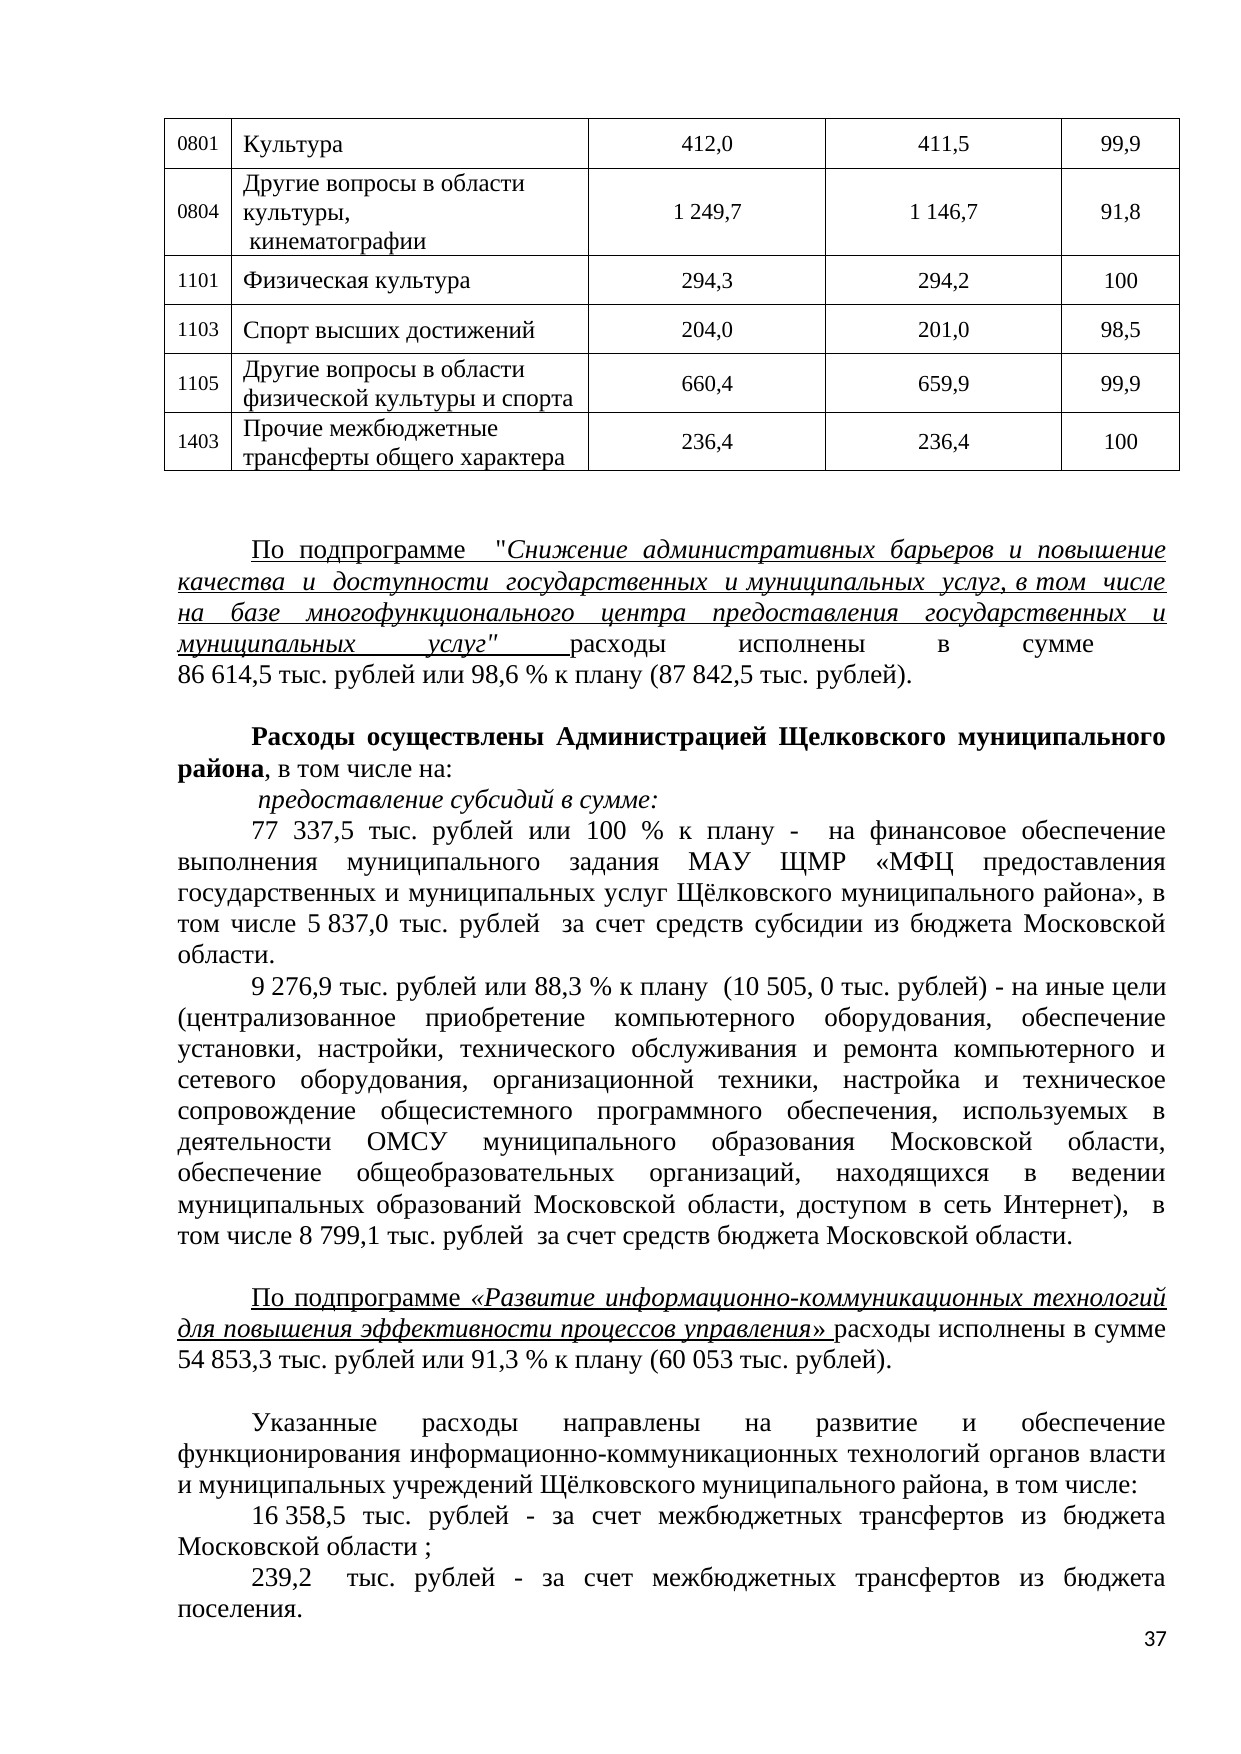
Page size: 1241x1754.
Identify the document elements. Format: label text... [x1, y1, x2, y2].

text предоставление субсидий в сумме: [177, 783, 1167, 814]
table_cell 99,9 [1062, 354, 1179, 412]
table_cell 91,8 [1062, 169, 1179, 255]
table_cell 1403 [165, 413, 231, 470]
table_cell Прочие межбюджетные трансферты общего характера [232, 413, 588, 470]
table_cell 99,9 [1062, 119, 1179, 167]
table_cell 0801 [165, 119, 231, 167]
table_cell 236,4 [589, 413, 825, 470]
text 77 337,5 тыс. рублей или 100 % к плану - на финансовое обеспечение выполнения муниципального задания МАУ ЩМР «МФЦ предоставления государственных и муниципальных услуг Щёлковского муниципального района», в том числе 5 837,0 тыс. рублей за счет средств субсидии из бюджета Московской области. [177, 814, 1167, 970]
table_cell Спорт высших достижений [232, 305, 588, 353]
table_cell 100 [1062, 256, 1179, 304]
text Расходы осуществлены Администрацией Щелковского муниципального района, в том числе на: [177, 721, 1167, 783]
table_cell 660,4 [589, 354, 825, 412]
table_cell 659,9 [826, 354, 1061, 412]
table_cell 1105 [165, 354, 231, 412]
table_cell 294,3 [589, 256, 825, 304]
table_cell 100 [1062, 413, 1179, 470]
table_cell 201,0 [826, 305, 1061, 353]
text 239,2 тыс. рублей - за счет межбюджетных трансфертов из бюджета поселения. [177, 1561, 1167, 1624]
text Указанные расходы направлены на развитие и обеспечение функционирования информационно-коммуникационных технологий органов власти и муниципальных учреждений Щёлковского муниципального района, в том числе: [177, 1406, 1167, 1499]
text По подпрограмме "Снижение административных барьеров и повышение качества и доступности государственных и муниципальных услуг, в том числе на базе многофункционального центра предоставления государственных и муниципальных услуг" расходы исполнены в сумме 86 614,5 тыс. рублей или 98,6 % к плану (87 842,5 тыс. рублей). [177, 624, 1167, 689]
table_cell Культура [232, 119, 588, 167]
table_cell 412,0 [589, 119, 825, 167]
table_cell Физическая культура [232, 256, 588, 304]
table_cell 1101 [165, 256, 231, 304]
text По подпрограмме "Снижение административных барьеров и повышение качества и доступности государственных и муниципальных услуг, в том числе на базе многофункционального центра предоставления государственных и муниципальных услуг" расходы исполнены в сумме 86 614,5 тыс. рублей или 98,6 % к плану (87 842,5 тыс. рублей). [177, 593, 1167, 623]
table_cell 294,2 [826, 256, 1061, 304]
table_cell 1 249,7 [589, 169, 825, 255]
table_cell Другие вопросы в области физической культуры и спорта [232, 354, 588, 412]
text По подпрограмме "Снижение административных барьеров и повышение качества и доступности государственных и муниципальных услуг, в том числе на базе многофункционального центра предоставления государственных и муниципальных услуг" расходы исполнены в сумме 86 614,5 тыс. рублей или 98,6 % к плану (87 842,5 тыс. рублей). [177, 534, 1167, 592]
table_cell 1 146,7 [826, 169, 1061, 255]
table_cell 0804 [165, 169, 231, 255]
table_cell Другие вопросы в области культуры, кинематографии [232, 169, 588, 255]
text 9 276,9 тыс. рублей или 88,3 % к плану (10 505, 0 тыс. рублей) - на иные цели (централизованное приобретение компьютерного оборудования, обеспечение установки, настройки, технического обслуживания и ремонта компьютерного и сетевого оборудования, организационной техники, настройка и техническое сопровождение общесистемного программного обеспечения, используемых в деятельности ОМСУ муниципального образования Московской области, обеспечение общеобразовательных организаций, находящихся в ведении муниципальных образований Московской области, доступом в сеть Интернет), в том числе 8 799,1 тыс. рублей за счет средств бюджета Московской области. [177, 970, 1167, 1250]
table_cell 236,4 [826, 413, 1061, 470]
table_cell 411,5 [826, 119, 1061, 167]
table_cell 204,0 [589, 305, 825, 353]
table_cell 98,5 [1062, 305, 1179, 353]
text По подпрограмме «Развитие информационно-коммуникационных технологий для повышения эффективности процессов управления» расходы исполнены в сумме 54 853,3 тыс. рублей или 91,3 % к плану (60 053 тыс. рублей). [177, 1281, 1167, 1374]
table_cell 1103 [165, 305, 231, 353]
text 16 358,5 тыс. рублей - за счет межбюджетных трансфертов из бюджета Московской области ; [177, 1499, 1167, 1561]
